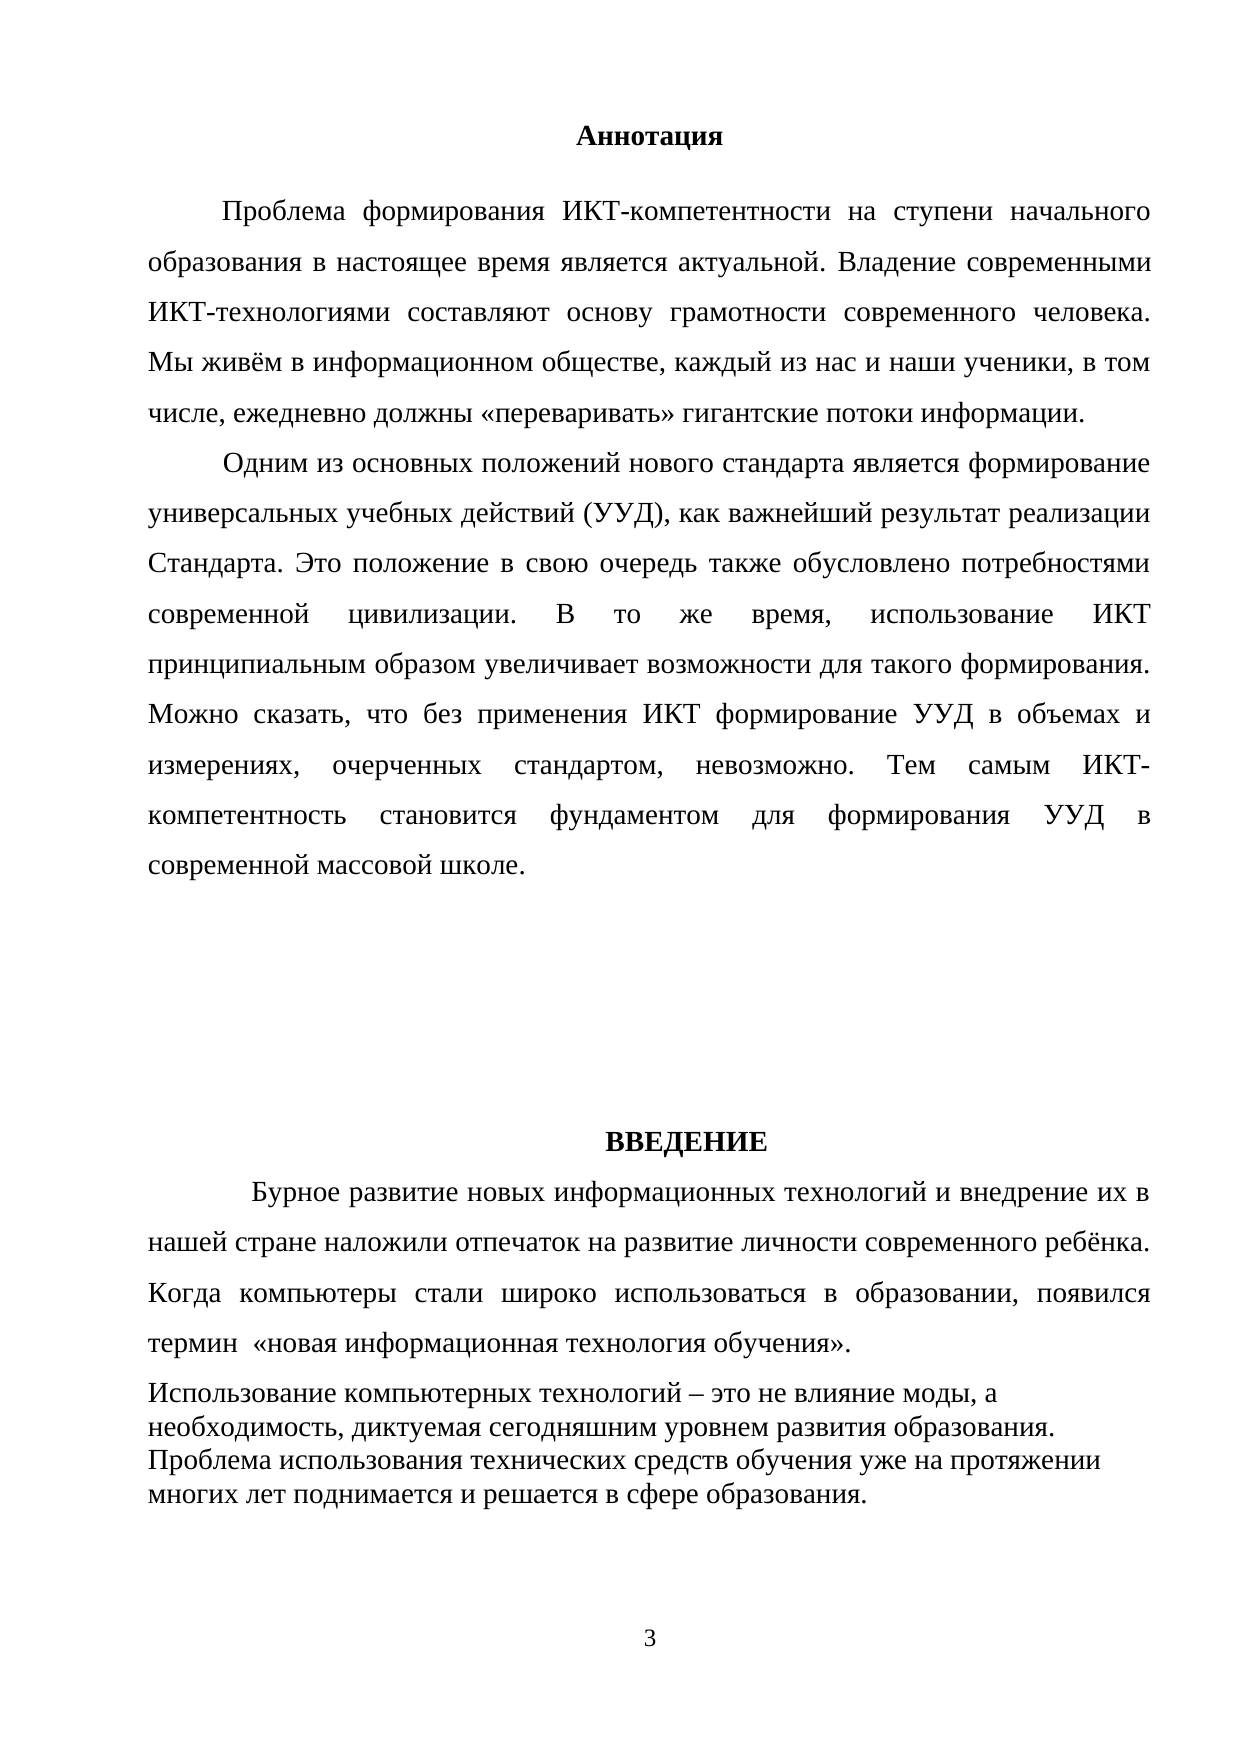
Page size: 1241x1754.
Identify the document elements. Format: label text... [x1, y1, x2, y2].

text Проблема формирования ИКТ-компетентности на ступени начального образования в настоящее время является актуальной. Владение современными ИКТ-технологиями составляют основу грамотности современного человека. Мы живём в информационном обществе, каждый из нас и наши ученики, в том числе, ежедневно должны «переваривать» гигантские потоки информации. [148, 193, 1152, 428]
text Аннотация [148, 118, 1152, 152]
text Одним из основных положений нового стандарта является формирование универсальных учебных действий (УУД), как важнейший результат реализации Стандарта. Это положение в свою очередь также обусловлено потребностями современной цивилизации. В то же время, использование ИКТ принципиальным образом увеличивает возможности для такого формирования. Можно сказать, что без применения ИКТ формирование УУД в объемах и измерениях, очерченных стандартом, невозможно. Тем самым ИКТ-компетентность становится фундаментом для формирования УУД в современной массовой школе. [148, 445, 1152, 881]
text ВВЕДЕНИЕ [222, 1124, 1152, 1157]
text Бурное развитие новых информационных технологий и внедрение их в нашей стране наложили отпечаток на развитие личности современного ребёнка. Когда компьютеры стали широко использоваться в образовании, появился термин «новая информационная технология обучения». [148, 1174, 1152, 1358]
